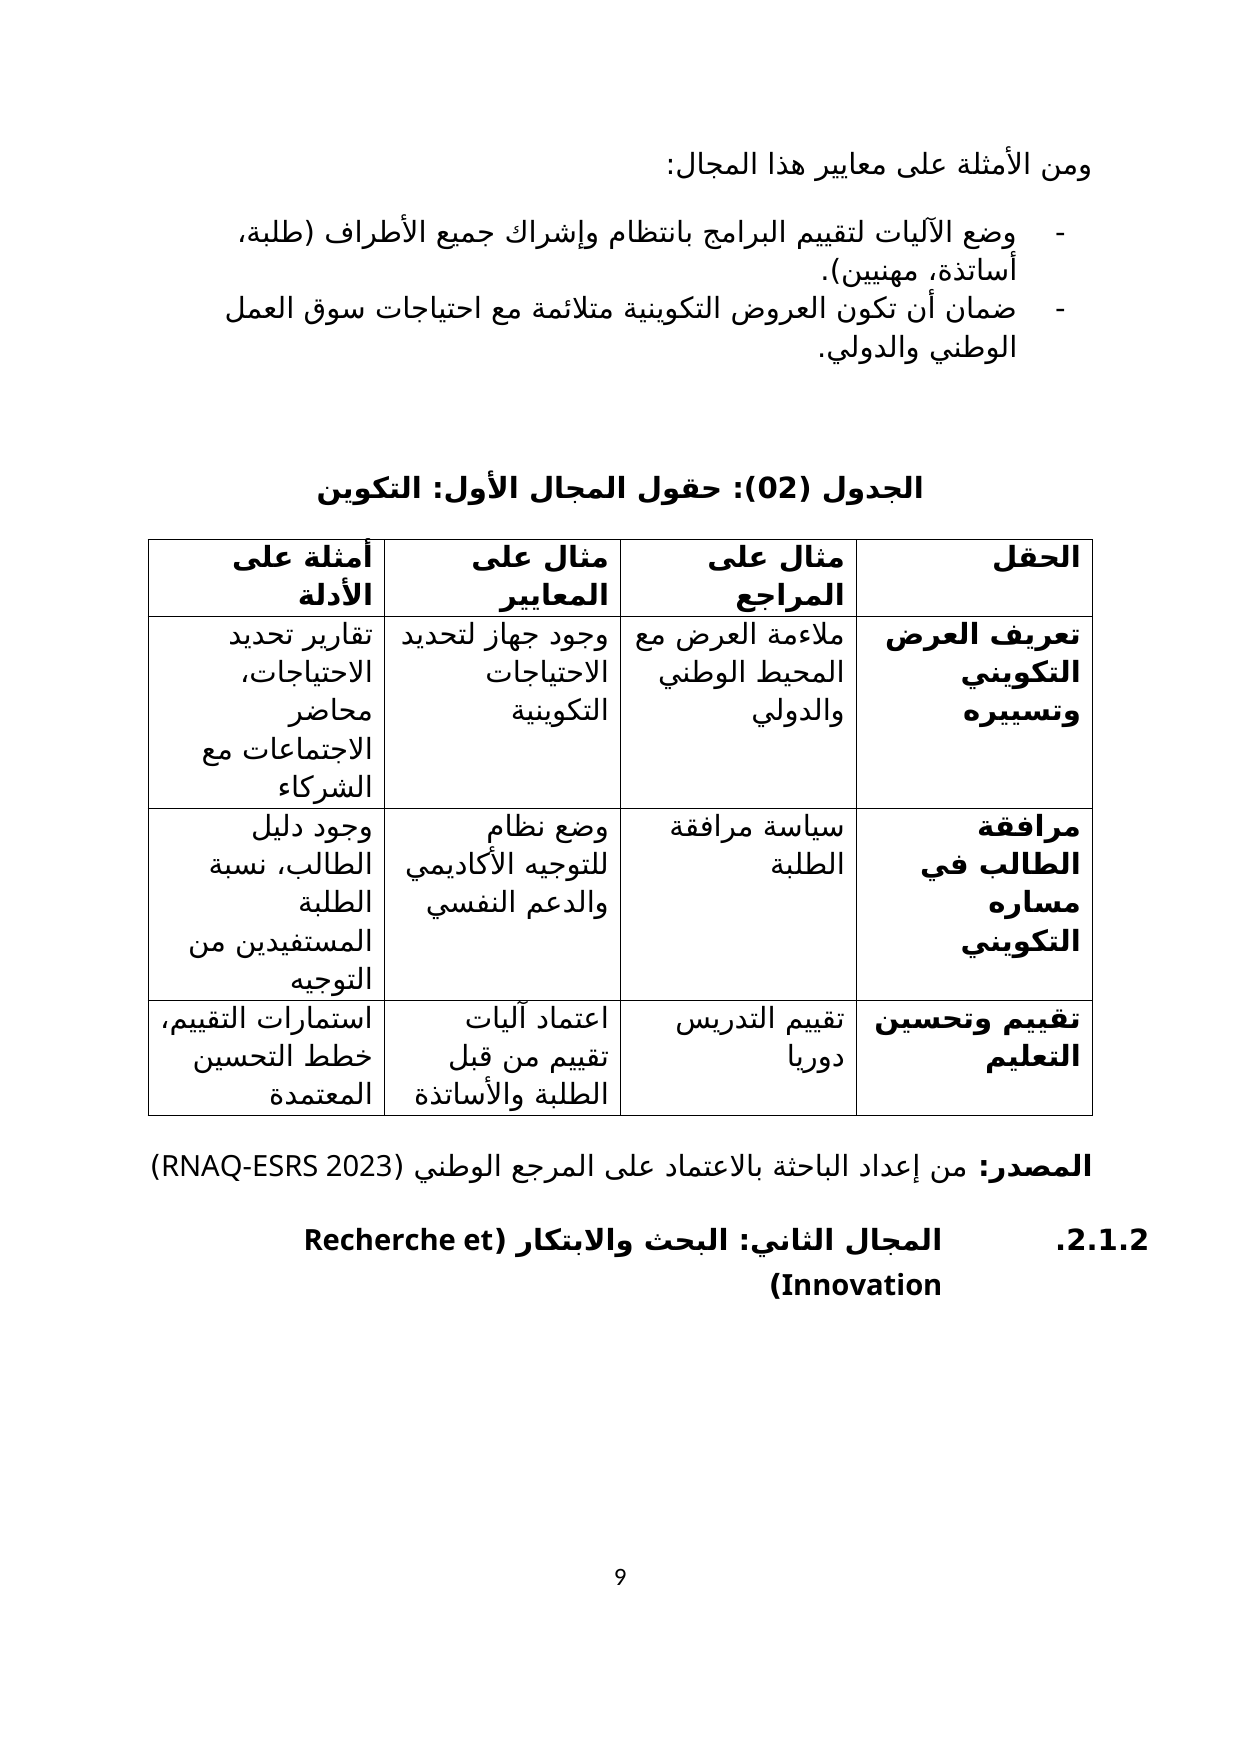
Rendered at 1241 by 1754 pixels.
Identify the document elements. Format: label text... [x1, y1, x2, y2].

table_cell تقييم التدريس دوريا [621, 1001, 856, 1115]
table_cell وضع نظام للتوجيه الأكاديمي والدعم النفسي [385, 809, 620, 1000]
table_cell استمارات التقييم، خطط التحسين المعتمدة [149, 1001, 384, 1115]
table_header أمثلة على الأدلة [149, 540, 384, 616]
table_header مثال على المعايير [385, 540, 620, 616]
text ومن الأمثلة على معايير هذا المجال: [148, 148, 1093, 182]
table_cell وجود دليل الطالب، نسبة الطلبة المستفيدين من التوجيه [149, 809, 384, 1000]
list ضمان أن تكون العروض التكوينية متلائمة مع احتياجات سوق العمل الوطني والدولي. [148, 292, 1055, 364]
table_cell وجود جهاز لتحديد الاحتياجات التكوينية [385, 617, 620, 808]
table_cell اعتماد آليات تقييم من قبل الطلبة والأساتذة [385, 1001, 620, 1115]
text المصدر: من إعداد الباحثة بالاعتماد على المرجع الوطني (RNAQ-ESRS 2023) [148, 1146, 1093, 1185]
table_cell سياسة مرافقة الطلبة [621, 809, 856, 1000]
list وضع الآليات لتقييم البرامج بانتظام وإشراك جميع الأطراف (طلبة، أساتذة، مهنيين). [148, 215, 1055, 287]
table_cell تقييم وتحسين التعليم [857, 1001, 1092, 1115]
table_cell ملاءمة العرض مع المحيط الوطني والدولي [621, 617, 856, 808]
table_header مثال على المراجع [621, 540, 856, 616]
table_header الحقل [857, 540, 1092, 616]
table_cell تقارير تحديد الاحتياجات، محاضر الاجتماعات مع الشركاء [149, 617, 384, 808]
text الجدول (02): حقول المجال الأول: التكوين [148, 472, 1093, 506]
table_cell تعريف العرض التكويني وتسييره [857, 617, 1092, 808]
table_cell مرافقة الطالب في مساره التكويني [857, 809, 1092, 1000]
list المجال الثاني: البحث والابتكار (Recherche et Innovation) [148, 1219, 1055, 1304]
